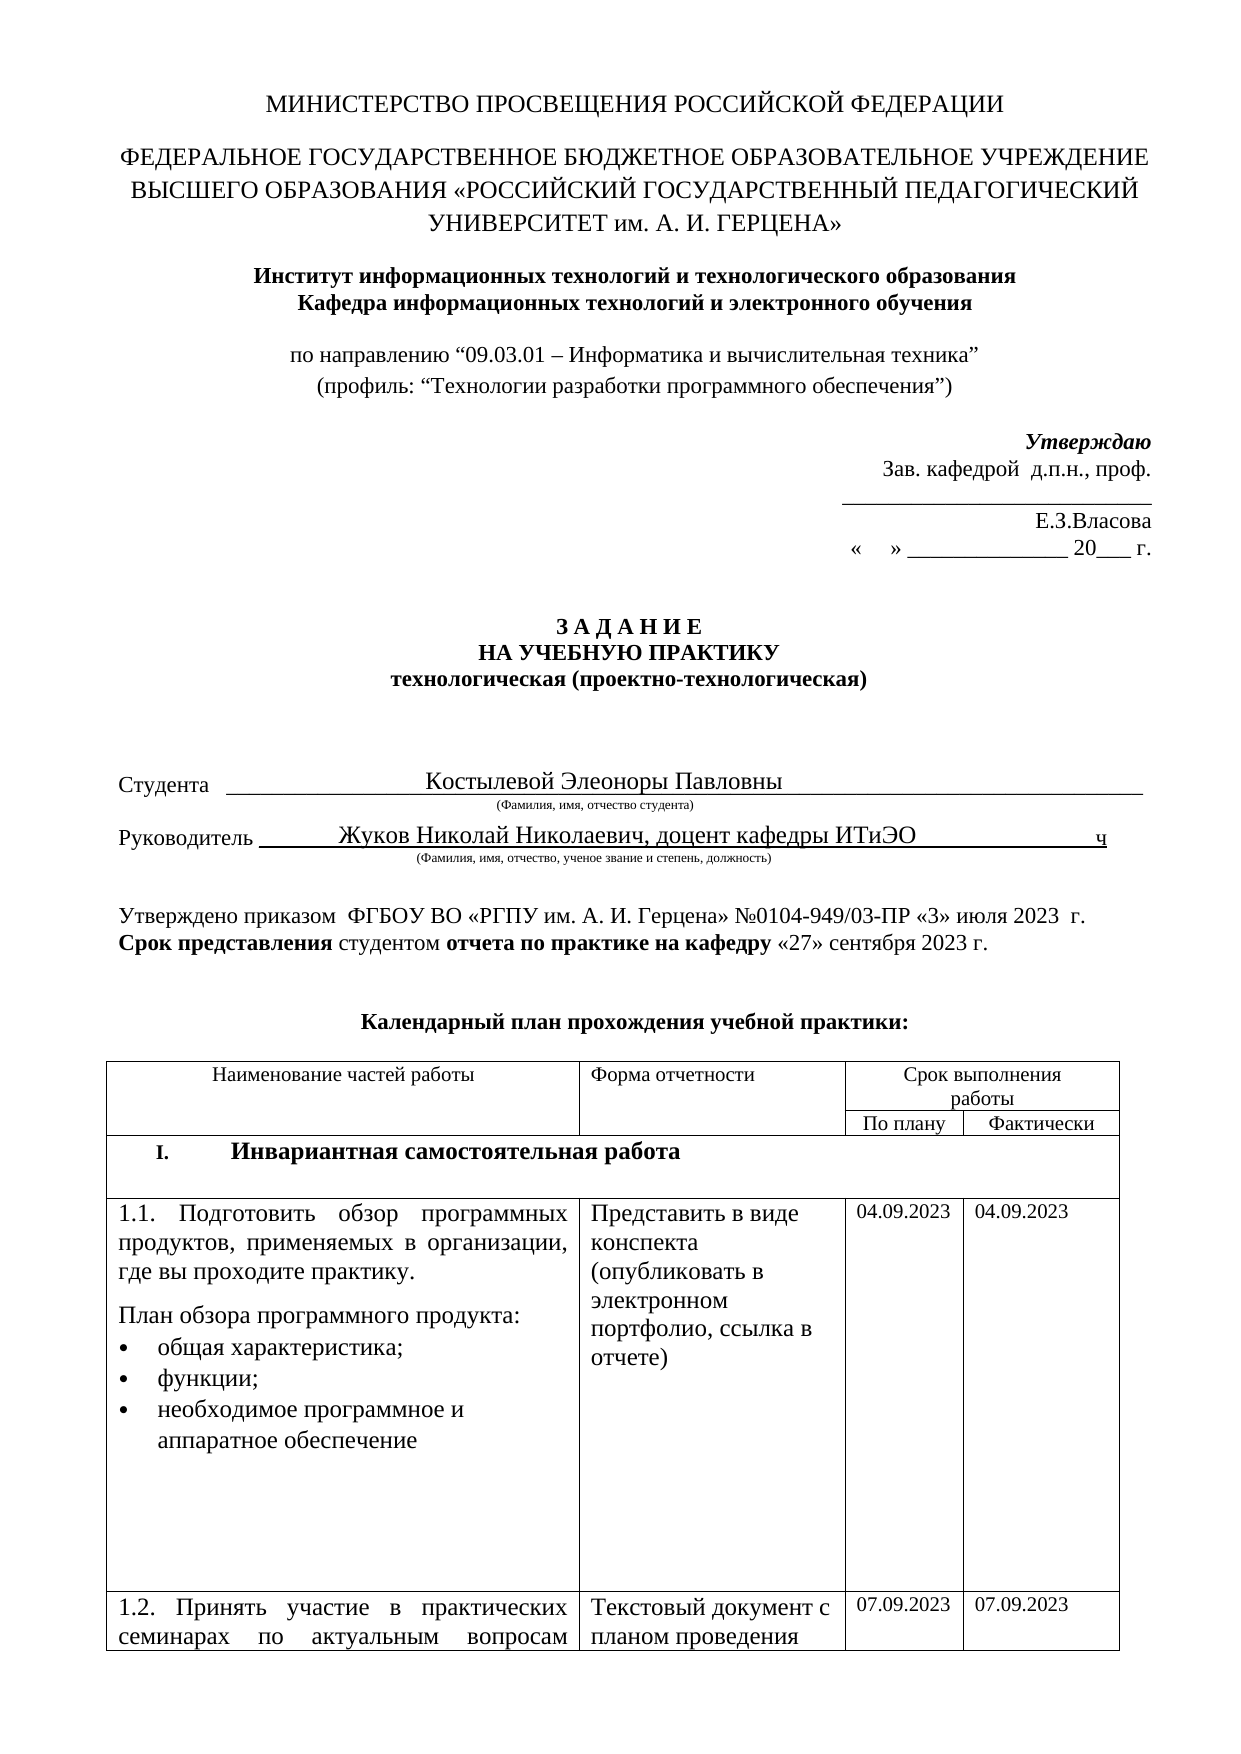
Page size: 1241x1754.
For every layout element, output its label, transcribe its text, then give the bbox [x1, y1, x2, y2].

text НА УЧЕБНУЮ ПРАКТИКУ [62, 639, 1152, 665]
table_cell 07.09.2023 [964, 1592, 1119, 1649]
table_cell 04.09.2023 [846, 1199, 963, 1591]
table_header Форма отчетности [580, 1062, 845, 1135]
text Студента ________________________________________________________________________________ [118, 771, 1152, 797]
text МИНИСТЕРСТВО ПРОСВЕЩЕНИЯ РОССИЙСКОЙ ФЕДЕРАЦИИ [118, 89, 1152, 117]
text Утверждаю [62, 428, 1152, 454]
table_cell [580, 1592, 845, 1649]
text З А Д А Н И Е [62, 613, 1152, 639]
text Кафедра информационных технологий и электронного обучения [118, 289, 1152, 315]
table_header Наименование частей работы [107, 1062, 579, 1135]
table_cell 1.1. Подготовить обзор программных продуктов, применяемых в организации, где вы проходите практику. План обзора программного продукта: общая характеристика; функции; необходимое программное и аппаратное обеспечение [107, 1199, 579, 1591]
text технологическая (проектно-технологическая) [62, 665, 1152, 692]
text ___________________________ [62, 481, 1152, 507]
table_cell Фактически [964, 1111, 1119, 1135]
text Институт информационных технологий и технологического образования [118, 262, 1152, 289]
text Календарный план прохождения учебной практики: [118, 1008, 1152, 1034]
text Срок представления студентом отчета по практике на кафедру «27» сентября 2023 г. [118, 929, 1152, 955]
text Утверждено приказом ФГБОУ ВО «РГПУ им. А. И. Герцена» №0104-949/03-ПР «3» июля 2023 г. [118, 903, 1152, 929]
table_cell 04.09.2023 [964, 1199, 1119, 1591]
text Е.З.Власова [62, 507, 1152, 534]
table_cell Представить в виде конспекта (опубликовать в электронном портфолио, ссылка в отчете) [580, 1199, 845, 1591]
text (Фамилия, имя, отчество студента) [418, 797, 1152, 823]
text (Фамилия, имя, отчество, ученое звание и степень, должность) [118, 850, 1152, 876]
text (профиль: “Технологии разработки программного обеспечения”) [118, 372, 1152, 398]
table_header Срок выполнения работы [846, 1062, 1119, 1110]
text Руководитель _________________________________________________________________________ч [118, 823, 1152, 850]
table_cell 07.09.2023 [846, 1592, 963, 1649]
table_cell Инвариантная самостоятельная работа [107, 1136, 1119, 1197]
text Зав. кафедрой д.п.н., проф. [62, 454, 1152, 481]
text « » ______________ 20___ г. [62, 534, 1152, 560]
text ФЕДЕРАЛЬНОЕ ГОСУДАРСТВЕННОЕ БЮДЖЕТНОЕ ОБРАЗОВАТЕЛЬНОЕ УЧРЕЖДЕНИЕ ВЫСШЕГО ОБРАЗОВАНИЯ «РОССИЙСКИЙ ГОСУДАРСТВЕННЫЙ ПЕДАГОГИЧЕСКИЙ УНИВЕРСИТЕТ им. А. И. ГЕРЦЕНА» [118, 142, 1152, 237]
table_cell По плану [846, 1111, 963, 1135]
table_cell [107, 1592, 579, 1649]
text по направлению “09.03.01 – Информатика и вычислительная техника” [118, 341, 1152, 368]
